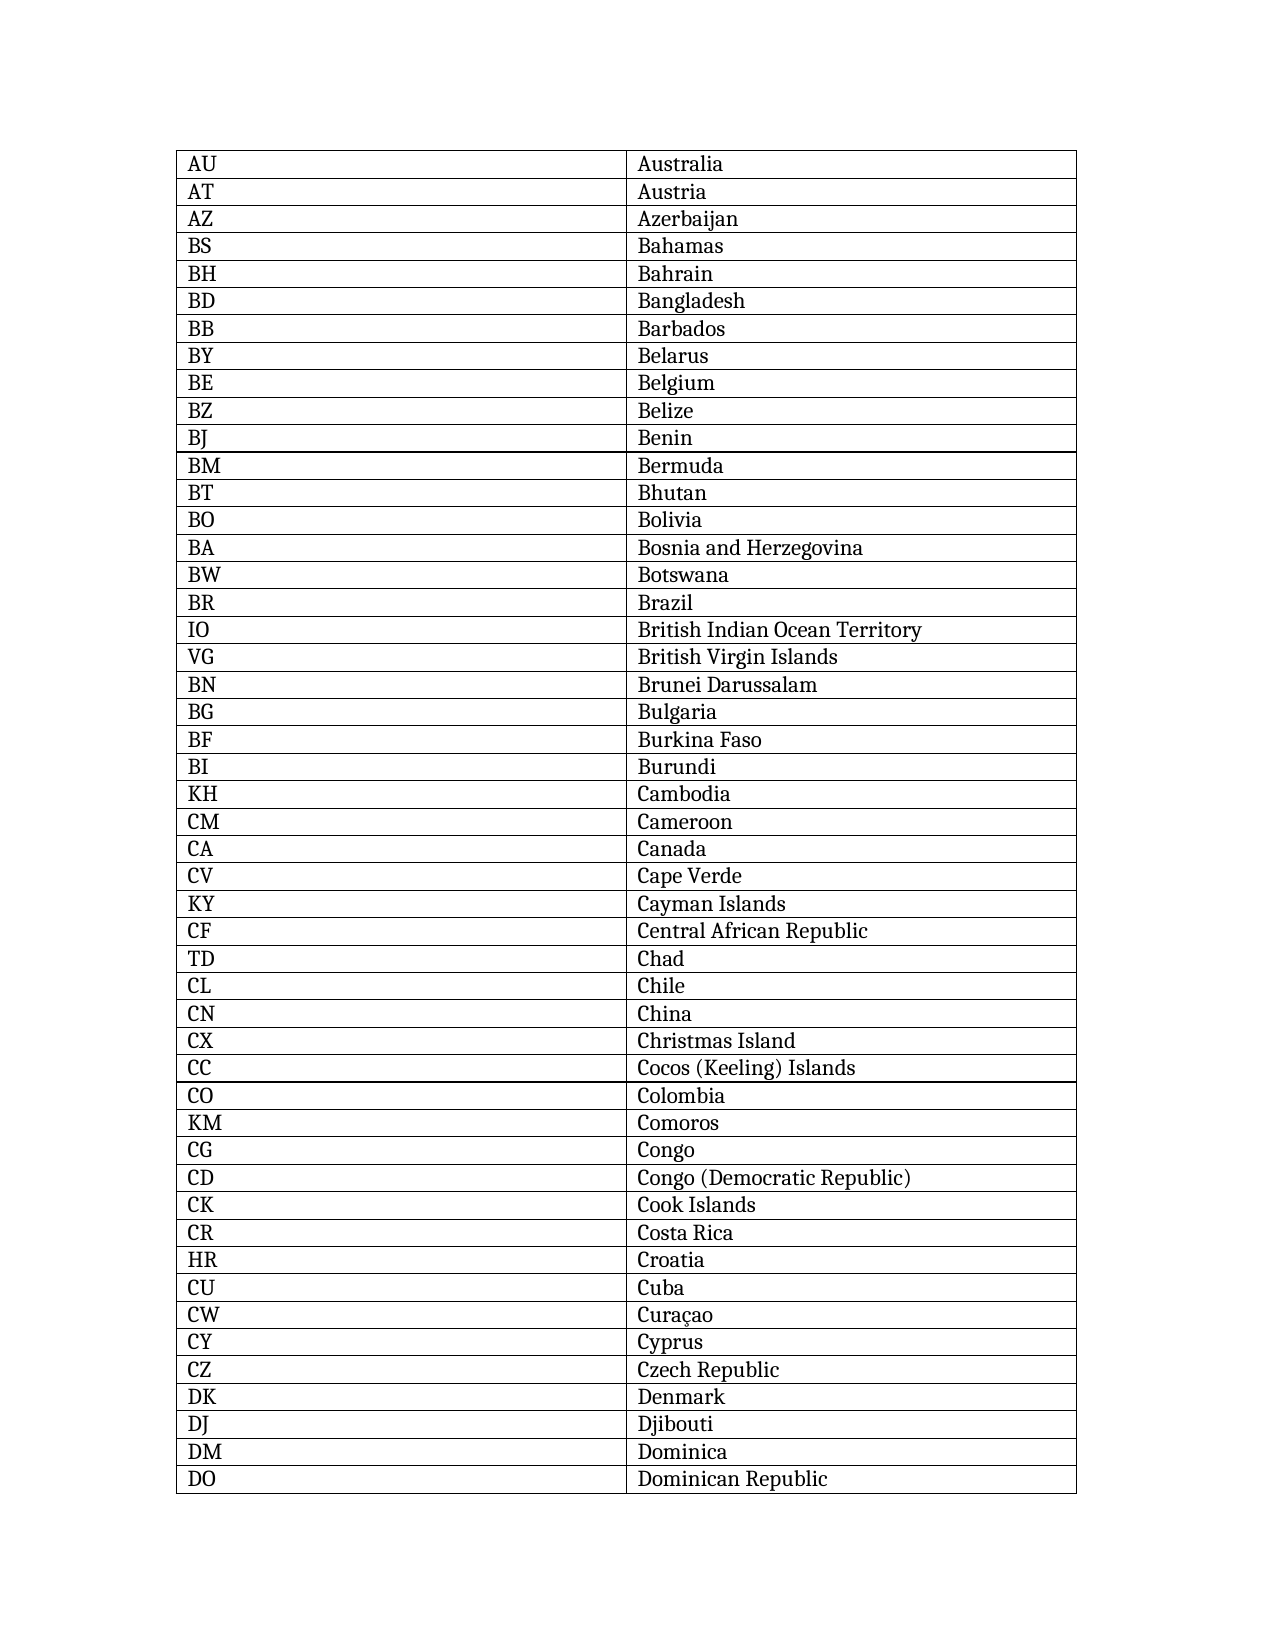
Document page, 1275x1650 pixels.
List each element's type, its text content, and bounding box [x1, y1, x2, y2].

table_cell CW [177, 1302, 626, 1328]
table_cell Bangladesh [627, 288, 1076, 314]
table_cell Bhutan [627, 480, 1076, 506]
table_cell CR [177, 1220, 626, 1246]
table_cell BN [177, 672, 626, 698]
table_cell DK [177, 1384, 626, 1410]
table_cell BW [177, 562, 626, 588]
table_cell Costa Rica [627, 1220, 1076, 1246]
table_cell Botswana [627, 562, 1076, 588]
table_cell Congo (Democratic Republic) [627, 1165, 1076, 1191]
table_cell AU [177, 151, 626, 177]
table_cell Bosnia and Herzegovina [627, 535, 1076, 561]
table_cell China [627, 1000, 1076, 1027]
table_cell BH [177, 261, 626, 287]
table_cell Curaçao [627, 1302, 1076, 1328]
table_cell BR [177, 589, 626, 616]
table_cell Australia [627, 151, 1076, 177]
table_cell Cyprus [627, 1329, 1076, 1355]
table_cell Belgium [627, 370, 1076, 397]
table_cell CF [177, 918, 626, 944]
table_cell BZ [177, 398, 626, 424]
table_cell Brunei Darussalam [627, 672, 1076, 698]
table_cell VG [177, 644, 626, 671]
table_cell BG [177, 699, 626, 725]
table_cell Cape Verde [627, 863, 1076, 890]
table_cell DO [177, 1466, 626, 1492]
table_cell CL [177, 973, 626, 999]
table_cell CA [177, 836, 626, 862]
table_cell CU [177, 1274, 626, 1301]
table_cell Czech Republic [627, 1356, 1076, 1383]
table_cell AT [177, 179, 626, 205]
table_cell Belize [627, 398, 1076, 424]
table_cell CV [177, 863, 626, 890]
table_cell IO [177, 617, 626, 643]
table_cell Burkina Faso [627, 726, 1076, 753]
table_cell Bolivia [627, 507, 1076, 533]
table_cell Cuba [627, 1274, 1076, 1301]
table_cell KM [177, 1110, 626, 1136]
table_cell TD [177, 946, 626, 972]
table_cell Brazil [627, 589, 1076, 616]
table_cell BI [177, 754, 626, 780]
table_cell Burundi [627, 754, 1076, 780]
table_cell Chile [627, 973, 1076, 999]
table_cell KH [177, 781, 626, 807]
table_cell Colombia [627, 1083, 1076, 1109]
table_cell Comoros [627, 1110, 1076, 1136]
table_cell British Virgin Islands [627, 644, 1076, 671]
table_cell BT [177, 480, 626, 506]
table_cell Central African Republic [627, 918, 1076, 944]
table_cell CY [177, 1329, 626, 1355]
table_cell BB [177, 315, 626, 342]
table_cell Croatia [627, 1247, 1076, 1273]
table_cell Azerbaijan [627, 206, 1076, 232]
table_cell Bahrain [627, 261, 1076, 287]
table_cell CK [177, 1192, 626, 1218]
table_cell CD [177, 1165, 626, 1191]
table_cell CZ [177, 1356, 626, 1383]
table_cell Belarus [627, 343, 1076, 369]
table_cell Djibouti [627, 1411, 1076, 1438]
table_cell Chad [627, 946, 1076, 972]
table_cell CN [177, 1000, 626, 1027]
table_cell CM [177, 809, 626, 835]
table_cell BD [177, 288, 626, 314]
table_cell BM [177, 453, 626, 479]
table_cell Christmas Island [627, 1028, 1076, 1054]
table_cell Bahamas [627, 233, 1076, 259]
table_cell BY [177, 343, 626, 369]
table_cell DJ [177, 1411, 626, 1438]
table_cell BJ [177, 425, 626, 451]
table_cell Benin [627, 425, 1076, 451]
table_cell Congo [627, 1137, 1076, 1164]
table_cell CC [177, 1055, 626, 1081]
table_cell Cayman Islands [627, 891, 1076, 917]
table_cell CO [177, 1083, 626, 1109]
table_cell AZ [177, 206, 626, 232]
table_cell Austria [627, 179, 1076, 205]
table_cell DM [177, 1439, 626, 1465]
table_cell Cook Islands [627, 1192, 1076, 1218]
table_cell Dominica [627, 1439, 1076, 1465]
table_cell BA [177, 535, 626, 561]
table_cell HR [177, 1247, 626, 1273]
table_cell BE [177, 370, 626, 397]
table_cell CG [177, 1137, 626, 1164]
table_cell Cocos (Keeling) Islands [627, 1055, 1076, 1081]
table_cell Barbados [627, 315, 1076, 342]
table_cell Dominican Republic [627, 1466, 1076, 1492]
table_cell BO [177, 507, 626, 533]
table_cell Cameroon [627, 809, 1076, 835]
table_cell Bulgaria [627, 699, 1076, 725]
table_cell Bermuda [627, 453, 1076, 479]
table_cell Canada [627, 836, 1076, 862]
table_cell British Indian Ocean Territory [627, 617, 1076, 643]
table_cell Denmark [627, 1384, 1076, 1410]
table_cell Cambodia [627, 781, 1076, 807]
table_cell CX [177, 1028, 626, 1054]
table_cell BS [177, 233, 626, 259]
table_cell KY [177, 891, 626, 917]
table_cell BF [177, 726, 626, 753]
